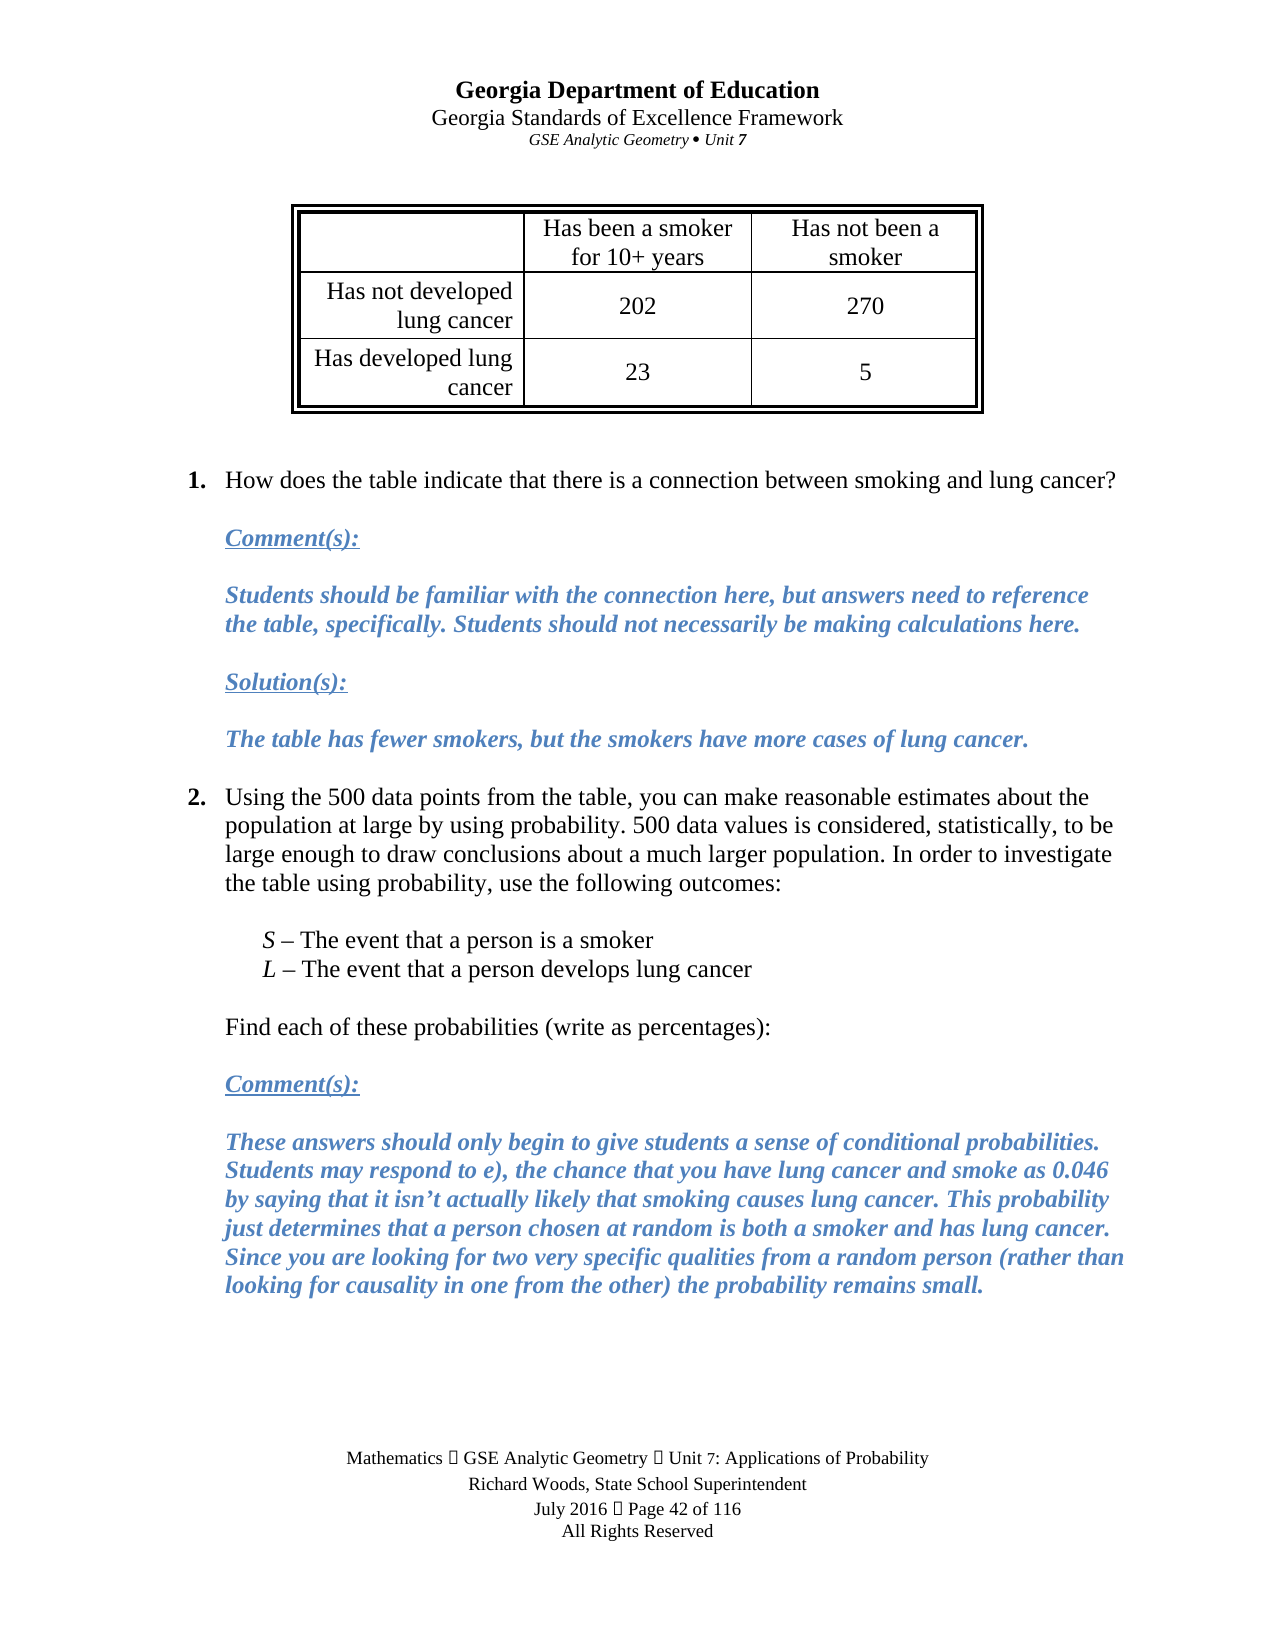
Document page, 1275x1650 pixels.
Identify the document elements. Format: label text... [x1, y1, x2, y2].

table_cell 23 [525, 339, 751, 404]
table_cell Has not developed lung cancer [301, 273, 523, 338]
text The table has fewer smokers, but the smokers have more cases of lung cancer. [225, 724, 1125, 753]
text Students should be familiar with the connection here, but answers need to reference the table, specifically. Students should not necessarily be making calculations here. [225, 581, 1125, 638]
text Find each of these probabilities (write as percentages): [225, 1012, 1125, 1041]
table_cell 202 [525, 273, 751, 338]
text S – The event that a person is a smoker [262, 926, 1125, 954]
table_cell Has developed lung cancer [301, 339, 523, 404]
table_cell 270 [752, 273, 975, 338]
text Comment(s): [225, 1069, 1125, 1098]
text These answers should only begin to give students a sense of conditional probabilities. Students may respond to e), the chance that you have lung cancer and smoke as 0.046 by saying that it isn’t actually likely that smoking causes lung cancer. This probability just determines that a person chosen at random is both a smoker and has lung cancer. Since you are looking for two very specific qualities from a random person (rather than looking for causality in one from the other) the probability remains small. [225, 1127, 1125, 1299]
text L – The event that a person develops lung cancer [262, 954, 1125, 983]
text Comment(s): [225, 523, 1125, 552]
list How does the table indicate that there is a connection between smoking and lung cancer? [187, 466, 1125, 494]
table_cell 5 [752, 339, 975, 404]
text Solution(s): [225, 667, 1125, 696]
table_header Has been a smoker for 10+ years [525, 214, 751, 271]
table_header [296, 207, 524, 271]
list Using the 500 data points from the table, you can make reasonable estimates about the population at large by using probability. 500 data values is considered, statistically, to be large enough to draw conclusions about a much larger population. In order to investigate the table using probability, use the following outcomes: [187, 782, 1125, 897]
table_header Has not been a smoker [751, 207, 979, 271]
